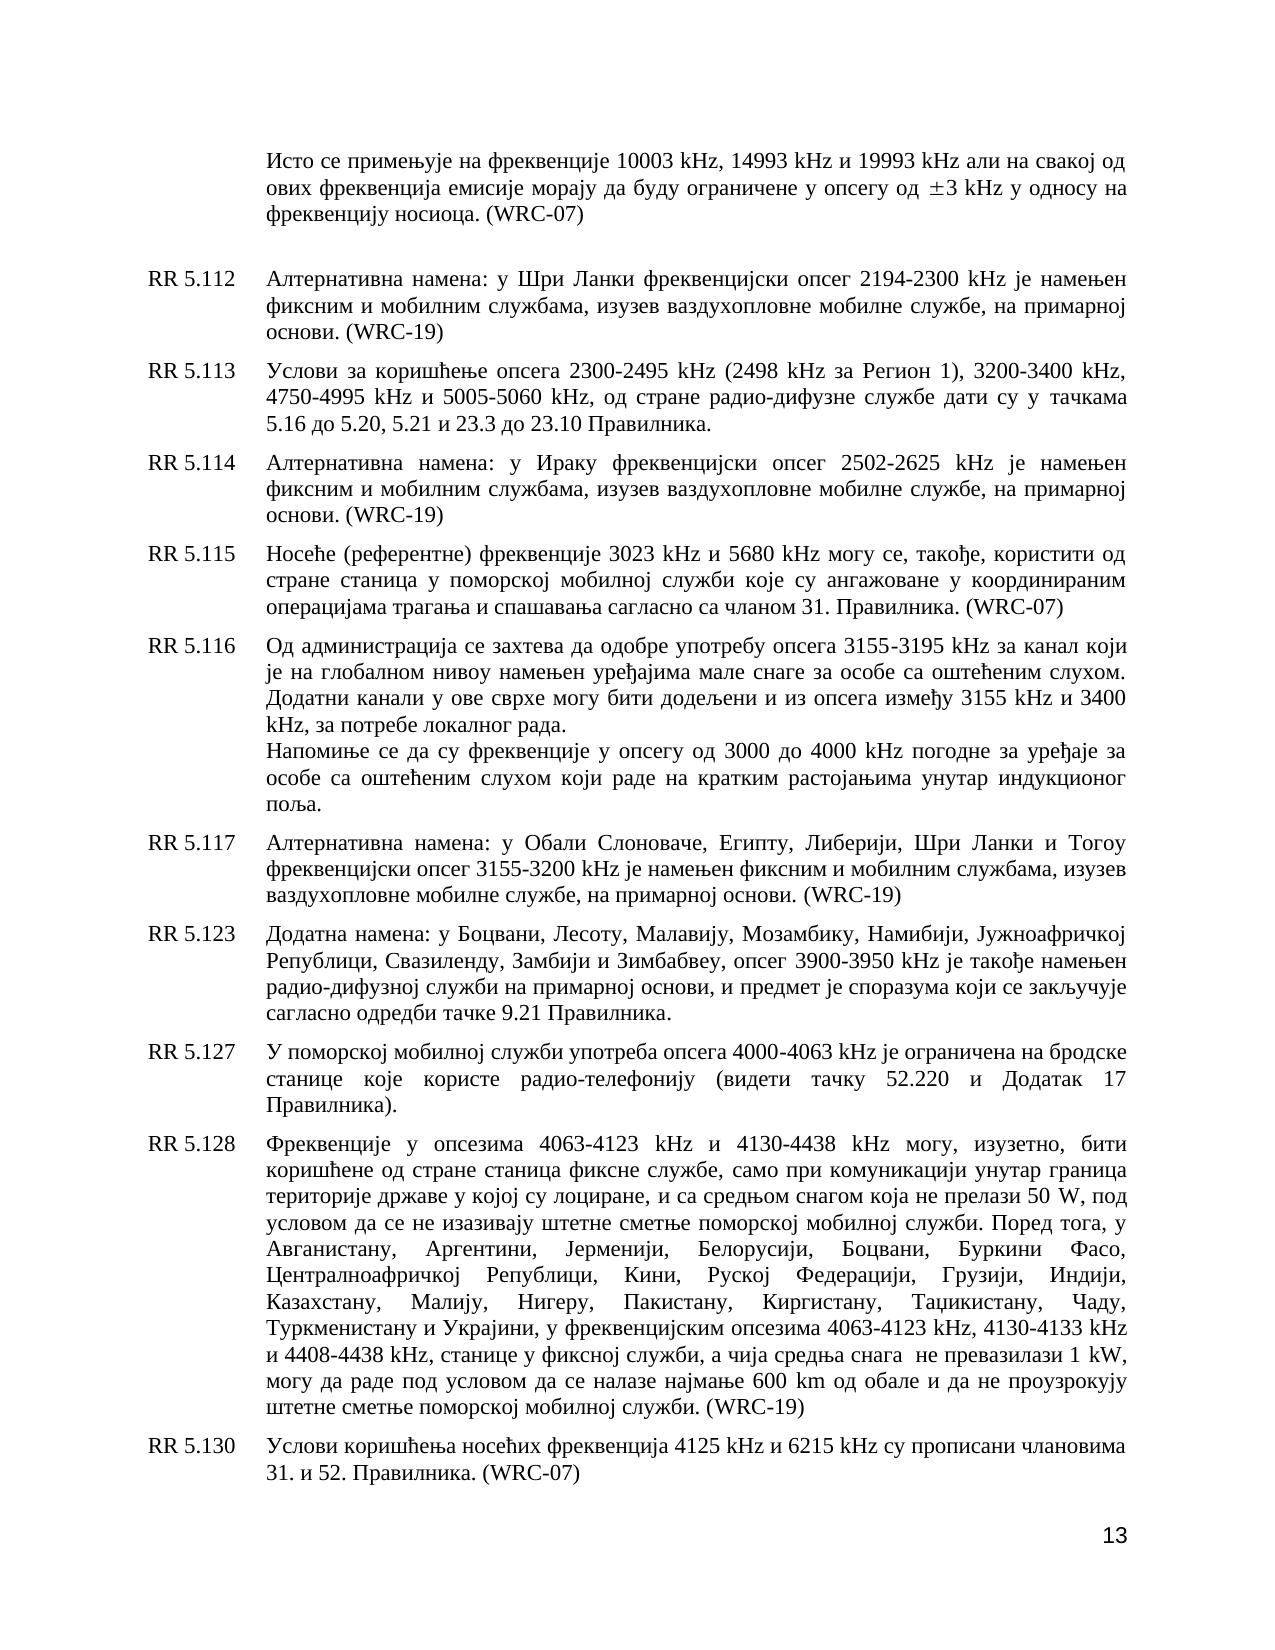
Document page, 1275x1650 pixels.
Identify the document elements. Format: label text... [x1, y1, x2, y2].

list Исто се примењује на фреквенције 10003 kHz, 14993 kHz и 19993 kHz али на свакој од ових фреквенција емисије морају да буду ограничене у опсегу од 3 kHz у односу на фреквенцију носиоца. (WRC-07) [148, 148, 1127, 227]
list RR 5.113 Услови за коришћење опсега 2300-2495 kHz (2498 kHz за Регион 1), 3200-3400 kHz, 4750-4995 kHz и 5005-5060 kHz, од стране радио-дифузне службе дати су у тачкама 5.16 до 5.20, 5.21 и 23.3 до 23.10 Правилника. [148, 357, 1127, 436]
list RR 5.116 Од администрација се захтева да одобре употребу опсега 3155-3195 kHz за канал који је на глобалном нивоу намењен уређајима мале снаге за особе са оштећеним слухом. Додатни канали у ове сврхе могу бити додељени и из опсега између 3155 kHz и 3400 kHz, за потребе локалног радa. [148, 632, 1127, 737]
list RR 5.117 Алтернативна намена: у Обали Слоноваче, Египту, Либерији, Шри Ланки и Тогоу фреквенцијски опсег 3155-3200 kHz је намењен фиксним и мобилним службама, изузев ваздухопловне мобилне службе, на примарној основи. (WRC-19) [148, 829, 1127, 908]
text RR 5.128 Фреквенције у опсезима 4063-4123 kHz и 4130-4438 kHz могу, изузетно, бити коришћене од стране станица фиксне службе, само при комуникацији унутар граница територије државе у којој су лоциране, и са средњом снагом која не прелази 50 W, под условом да се не изазивају штетне сметње поморској мобилној служби. Поред тога, у Авганистану, Аргентини, Јерменији, Белорусији, Боцвани, Буркини Фасо, Централноафричкој Републици, Кини, Руској Федерацији, Грузији, Индији, Казахстану, Малију, Нигеру, Пакистану, Киргистану, Таџикистану, Чаду, Туркменистану и Украјини, у фреквенцијским опсезима 4063-4123 kHz, 4130-4133 kHz и 4408-4438 kHz, станице у фиксној служби, а чија средња снага не превазилази 1 kW, могу да раде под условом да се налазе најмање 600 km од обале и да не проузрокују штетне сметње поморској мобилној служби. (WRC-19) [148, 1130, 1127, 1420]
list Напомиње се да су фреквенције у опсегу од 3000 до 4000 kHz погодне за уређаје за особе са оштећеним слухом који раде на кратким растојањима унутар индукционог поља. [148, 737, 1127, 816]
list RR 5.114 Aлтернативна намена: у Ираку фреквенцијски опсег 2502-2625 kHz је намењен фиксним и мобилним службама, изузев ваздухопловне мобилне службе, на примарној основи. (WRC-19) [148, 449, 1127, 528]
list RR 5.115 Носеће (референтне) фреквенције 3023 kHz и 5680 kHz могу се, такође, користити од стране станица у поморској мобилној служби које су ангажоване у координираним операцијама трагања и спашавања сагласно са чланом 31. Правилника. (WRC-07) [148, 540, 1127, 619]
text RR 5.130 Услови коришћења носећих фреквенција 4125 kHz и 6215 kHz су прописани члановима 31. и 52. Правилника. (WRC-07) [148, 1432, 1127, 1485]
list RR 5.127 У поморској мобилној служби употреба опсега 4000-4063 kHz је ограничена на бродске станице које користе радио-телефонију (видети тачку 52.220 и Додатак 17 Правилника). [148, 1038, 1127, 1117]
list RR 5.112 Алтернативна намена: у Шри Ланки фреквенцијски опсег 2194-2300 kHz је намењен фиксним и мобилним службама, изузев ваздухопловне мобилне службе, на примарној основи. (WRC-19) [148, 266, 1127, 344]
text RR 5.123 Додатна намена: у Боцвани, Лесоту, Малавију, Мозамбику, Намибији, Јужноафричкој Републици, Свазиленду, Замбији и Зимбабвеу, опсег 3900-3950 kHz је такође намењен радио-дифузној служби на примарној основи, и предмет је споразума који се закључује сагласно одредби тачке 9.21 Правилника. [148, 920, 1127, 1026]
